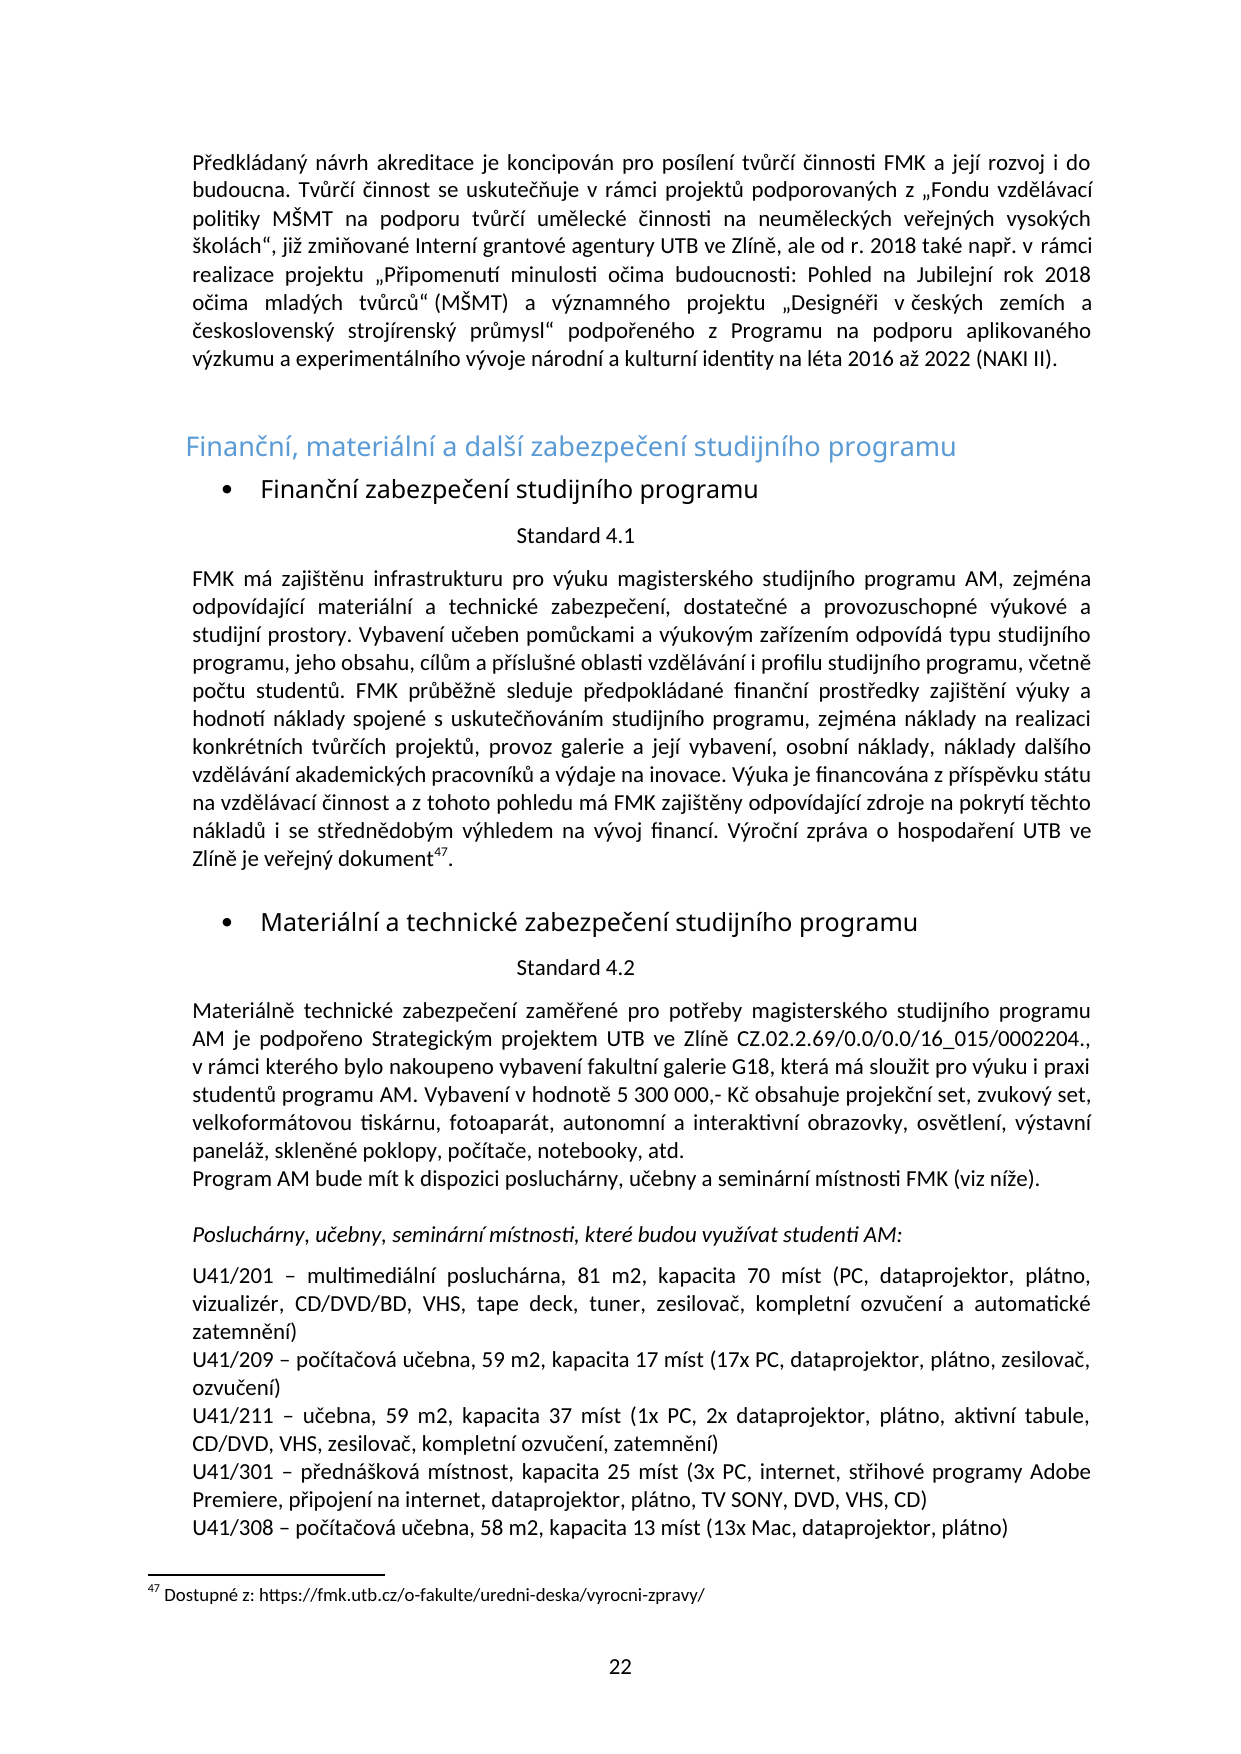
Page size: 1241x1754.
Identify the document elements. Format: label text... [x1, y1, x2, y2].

text Standard 4.2 [148, 953, 1093, 981]
text Předkládaný návrh akreditace je koncipován pro posílení tvůrčí činnosti FMK a její rozvoj i do budoucna. Tvůrčí činnost se uskutečňuje v rámci projektů podporovaných z „Fondu vzdělávací politiky MŠMT na podporu tvůrčí umělecké činnosti na neuměleckých veřejných vysokých školách“, již zmiňované Interní grantové agentury UTB ve Zlíně, ale od r. 2018 také např. v rámci realizace projektu „Připomenutí minulosti očima budoucnosti: Pohled na Jubilejní rok 2018 očima mladých tvůrců“ (MŠMT) a významného projektu „Designéři v českých zemích a československý strojírenský průmysl“ podpořeného z Programu na podporu aplikovaného výzkumu a experimentálního vývoje národní a kulturní identity na léta 2016 až 2022 (NAKI II). [192, 148, 1093, 372]
text U41/209 – počítačová učebna, , kapacita 17 míst (17x PC, dataprojektor, plátno, zesilovač, ozvučení) [192, 1345, 1093, 1401]
text Program AM bude mít k dispozici posluchárny, učebny a seminární místnosti FMK (viz níže). [148, 1164, 1093, 1192]
text U41/308 – počítačová učebna, , kapacita 13 míst (13x Mac, dataprojektor, plátno) [148, 1513, 1093, 1541]
subtitle Finanční, materiální a další zabezpečení studijního programu [185, 428, 1093, 465]
subtitle Materiální a technické zabezpečení studijního programu [223, 904, 1093, 938]
text U41/301 – přednášková místnost, kapacita 25 míst (3x PC, internet, střihové programy Adobe Premiere, připojení na internet, dataprojektor, plátno, TV SONY, DVD, VHS, CD) [192, 1457, 1093, 1513]
subtitle Finanční zabezpečení studijního programu [223, 472, 1093, 506]
text U41/211 – učebna, , kapacita 37 míst (1x PC, 2x dataprojektor, plátno, aktivní tabule, CD/DVD, VHS, zesilovač, kompletní ozvučení, zatemnění) [192, 1401, 1093, 1457]
text Posluchárny, učebny, seminární místnosti, které budou využívat studenti AM: [192, 1192, 1093, 1248]
text U41/201 – multimediální posluchárna, , kapacita 70 míst (PC, dataprojektor, plátno, vizualizér, CD/DVD/BD, VHS, tape deck, tuner, zesilovač, kompletní ozvučení a automatické zatemnění) [192, 1261, 1093, 1345]
text FMK má zajištěnu infrastrukturu pro výuku magisterského studijního programu AM, zejména odpovídající materiální a technické zabezpečení, dostatečné a provozuschopné výukové a studijní prostory. Vybavení učeben pomůckami a výukovým zařízením odpovídá typu studijního programu, jeho obsahu, cílům a příslušné oblasti vzdělávání i profilu studijního programu, včetně počtu studentů. FMK průběžně sleduje předpokládané finanční prostředky zajištění výuky a hodnotí náklady spojené s uskutečňováním studijního programu, zejména náklady na realizaci konkrétních tvůrčích projektů, provoz galerie a její vybavení, osobní náklady, náklady dalšího vzdělávání akademických pracovníků a výdaje na inovace. Výuka je financována z příspěvku státu na vzdělávací činnost a z tohoto pohledu má FMK zajištěny odpovídající zdroje na pokrytí těchto nákladů i se střednědobým výhledem na vývoj financí. Výroční zpráva o hospodaření UTB ve Zlíně je veřejný dokument. [192, 564, 1093, 872]
text Standard 4.1 [148, 521, 1093, 549]
text Materiálně technické zabezpečení zaměřené pro potřeby magisterského studijního programu AM je podpořeno Strategickým projektem UTB ve Zlíně CZ.02.2.69/0.0/0.0/16_015/0002204., v rámci kterého bylo nakoupeno vybavení fakultní galerie G18, která má sloužit pro výuku i praxi studentů programu AM. Vybavení v hodnotě 5 300 000,- Kč obsahuje projekční set, zvukový set, velkoformátovou tiskárnu, fotoaparát, autonomní a interaktivní obrazovky, osvětlení, výstavní paneláž, skleněné poklopy, počítače, notebooky, atd. [192, 996, 1093, 1164]
